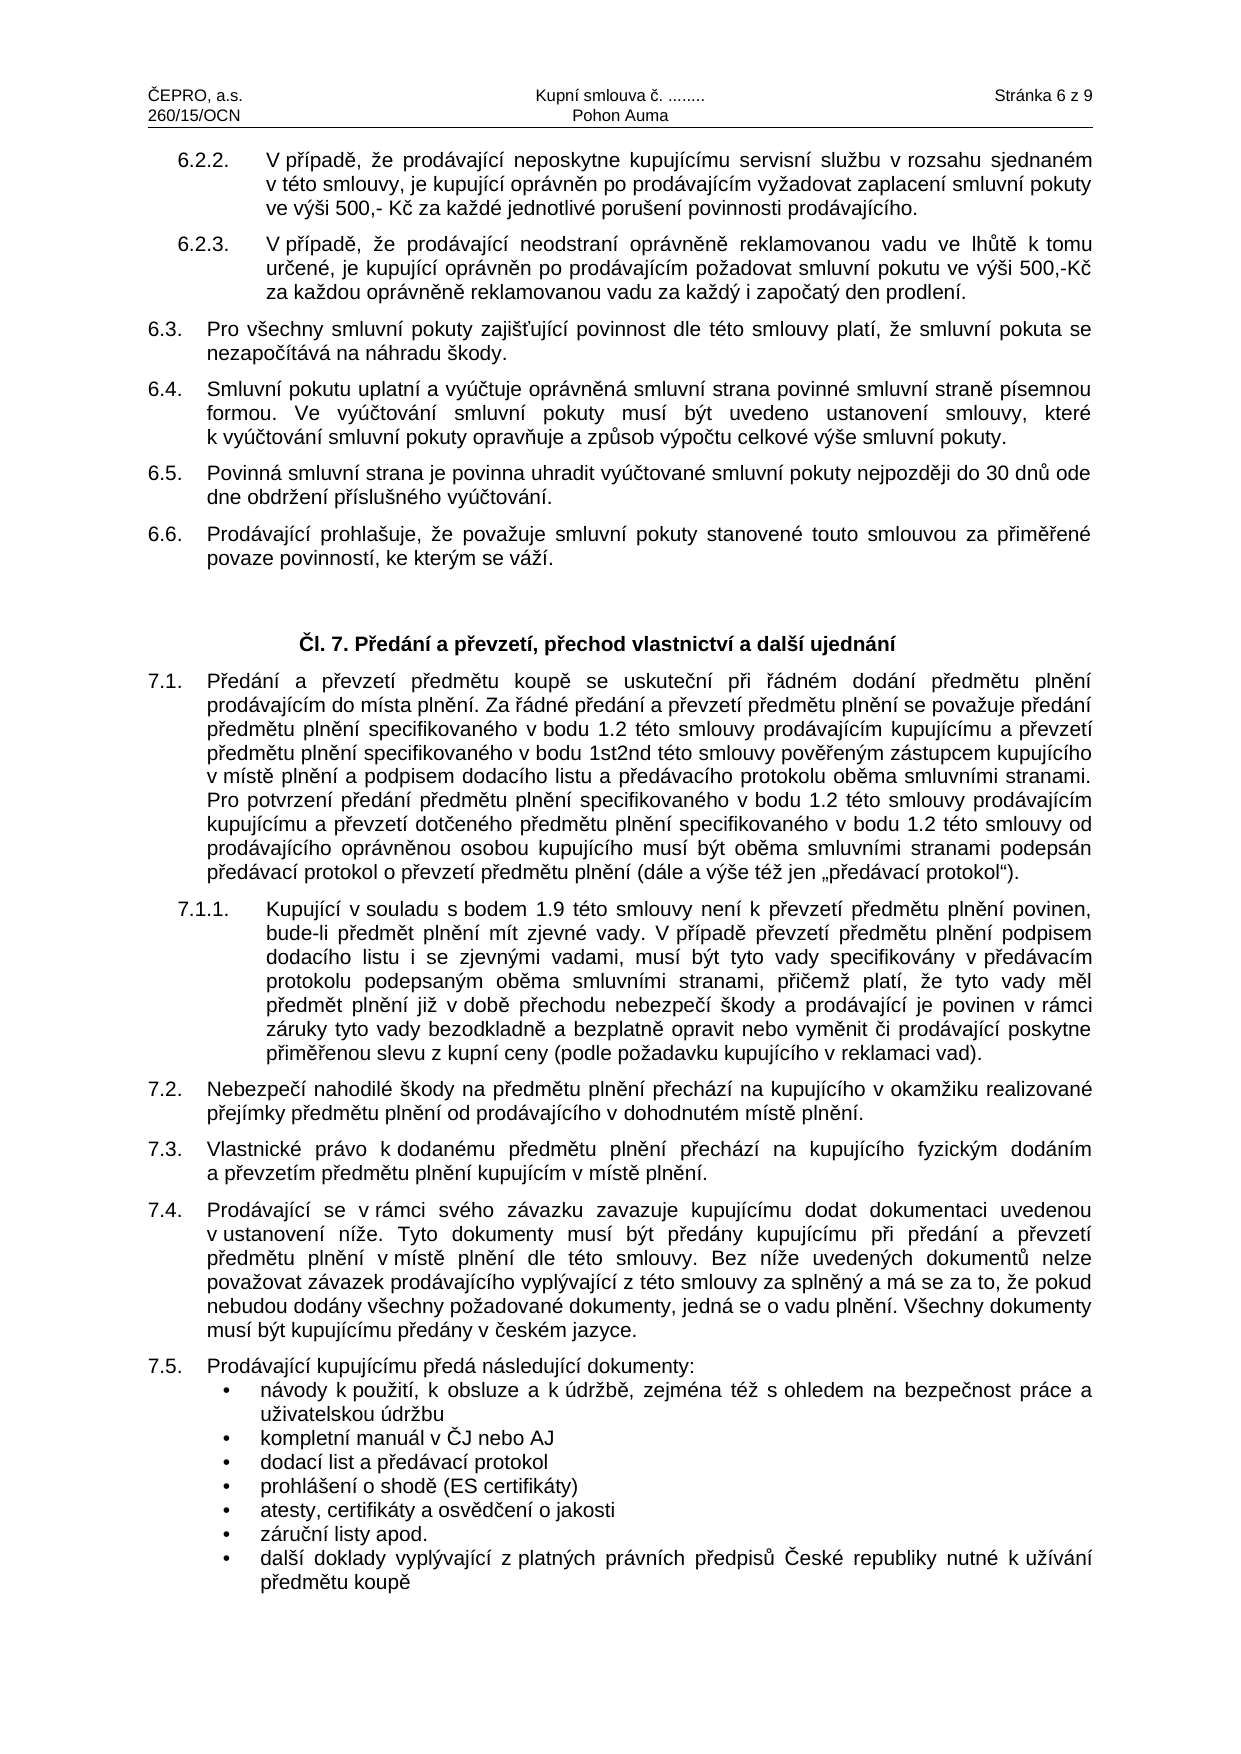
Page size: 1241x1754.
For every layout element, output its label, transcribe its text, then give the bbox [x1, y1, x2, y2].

text Nebezpečí nahodilé škody na předmětu plnění přechází na kupujícího v okamžiku realizované přejímky předmětu plnění od prodávajícího v dohodnutém místě plnění. [148, 1077, 1093, 1125]
text návody k použití, k obsluze a k údržbě, zejména též s ohledem na bezpečnost práce a uživatelskou údržbu [223, 1378, 1093, 1426]
text Prodávající prohlašuje, že považuje smluvní pokuty stanovené touto smlouvou za přiměřené povaze povinností, ke kterým se váží. [148, 522, 1093, 569]
text V případě, že prodávající neodstraní oprávněně reklamovanou vadu ve lhůtě k tomu určené, je kupující oprávněn po prodávajícím požadovat smluvní pokutu ve výši 500,-Kč za každou oprávněně reklamovanou vadu za každý i započatý den prodlení. [177, 232, 1093, 304]
text záruční listy apod. [223, 1522, 1093, 1546]
text V případě, že prodávající neposkytne kupujícímu servisní službu v rozsahu sjednaném v této smlouvy, je kupující oprávněn po prodávajícím vyžadovat zaplacení smluvní pokuty ve výši 500,- Kč za každé jednotlivé porušení povinnosti prodávajícího. [177, 148, 1093, 219]
text Prodávající se v rámci svého závazku zavazuje kupujícímu dodat dokumentaci uvedenou v ustanovení níže. Tyto dokumenty musí být předány kupujícímu při předání a převzetí předmětu plnění v místě plnění dle této smlouvy. Bez níže uvedených dokumentů nelze považovat závazek prodávajícího vyplývající z této smlouvy za splněný a má se za to, že pokud nebudou dodány všechny požadované dokumenty, jedná se o vadu plnění. Všechny dokumenty musí být kupujícímu předány v českém jazyce. [148, 1198, 1093, 1341]
text Kupující v souladu s bodem 1.9 této smlouvy není k převzetí předmětu plnění povinen, bude-li předmět plnění mít zjevné vady. V případě převzetí předmětu plnění podpisem dodacího listu i se zjevnými vadami, musí být tyto vady specifikovány v předávacím protokolu podepsaným oběma smluvními stranami, přičemž platí, že tyto vady měl předmět plnění již v době přechodu nebezpečí škody a prodávající je povinen v rámci záruky tyto vady bezodkladně a bezplatně opravit nebo vyměnit či prodávající poskytne přiměřenou slevu z kupní ceny (podle požadavku kupujícího v reklamaci vad). [177, 897, 1093, 1064]
text Pro všechny smluvní pokuty zajišťující povinnost dle této smlouvy platí, že smluvní pokuta se nezapočítává na náhradu škody. [148, 316, 1093, 364]
text dodací list a předávací protokol [223, 1450, 1093, 1474]
text atesty, certifikáty a osvědčení o jakosti [223, 1498, 1093, 1522]
text Prodávající kupujícímu předá následující dokumenty: [148, 1354, 1093, 1378]
text prohlášení o shodě (ES certifikáty) [223, 1474, 1093, 1498]
text další doklady vyplývající z platných právních předpisů České republiky nutné k užívání předmětu koupě [223, 1546, 1093, 1593]
text Smluvní pokutu uplatní a vyúčtuje oprávněná smluvní strana povinné smluvní straně písemnou formou. Ve vyúčtování smluvní pokuty musí být uvedeno ustanovení smlouvy, které k vyúčtování smluvní pokuty opravňuje a způsob výpočtu celkové výše smluvní pokuty. [148, 377, 1093, 449]
text Povinná smluvní strana je povinna uhradit vyúčtované smluvní pokuty nejpozději do 30 dnů ode dne obdržení příslušného vyúčtování. [148, 461, 1093, 509]
text Předání a převzetí, přechod vlastnictví a další ujednání [102, 632, 1093, 656]
text Vlastnické právo k dodanému předmětu plnění přechází na kupujícího fyzickým dodáním a převzetím předmětu plnění kupujícím v místě plnění. [148, 1137, 1093, 1185]
text Předání a převzetí předmětu koupě se uskuteční při řádném dodání předmětu plnění prodávajícím do místa plnění. Za řádné předání a převzetí předmětu plnění se považuje předání předmětu plnění specifikovaného v bodu 1.2 této smlouvy prodávajícím kupujícímu a převzetí předmětu plnění specifikovaného v bodu 1.2 této smlouvy pověřeným zástupcem kupujícího v místě plnění a podpisem dodacího listu a předávacího protokolu oběma smluvními stranami. Pro potvrzení předání předmětu plnění specifikovaného v bodu 1.2 této smlouvy prodávajícím kupujícímu a převzetí dotčeného předmětu plnění specifikovaného v bodu 1.2 této smlouvy od prodávajícího oprávněnou osobou kupujícího musí být oběma smluvními stranami podepsán předávací protokol o převzetí předmětu plnění (dále a výše též jen „předávací protokol“). [148, 668, 1093, 884]
text kompletní manuál v ČJ nebo AJ [223, 1426, 1093, 1450]
